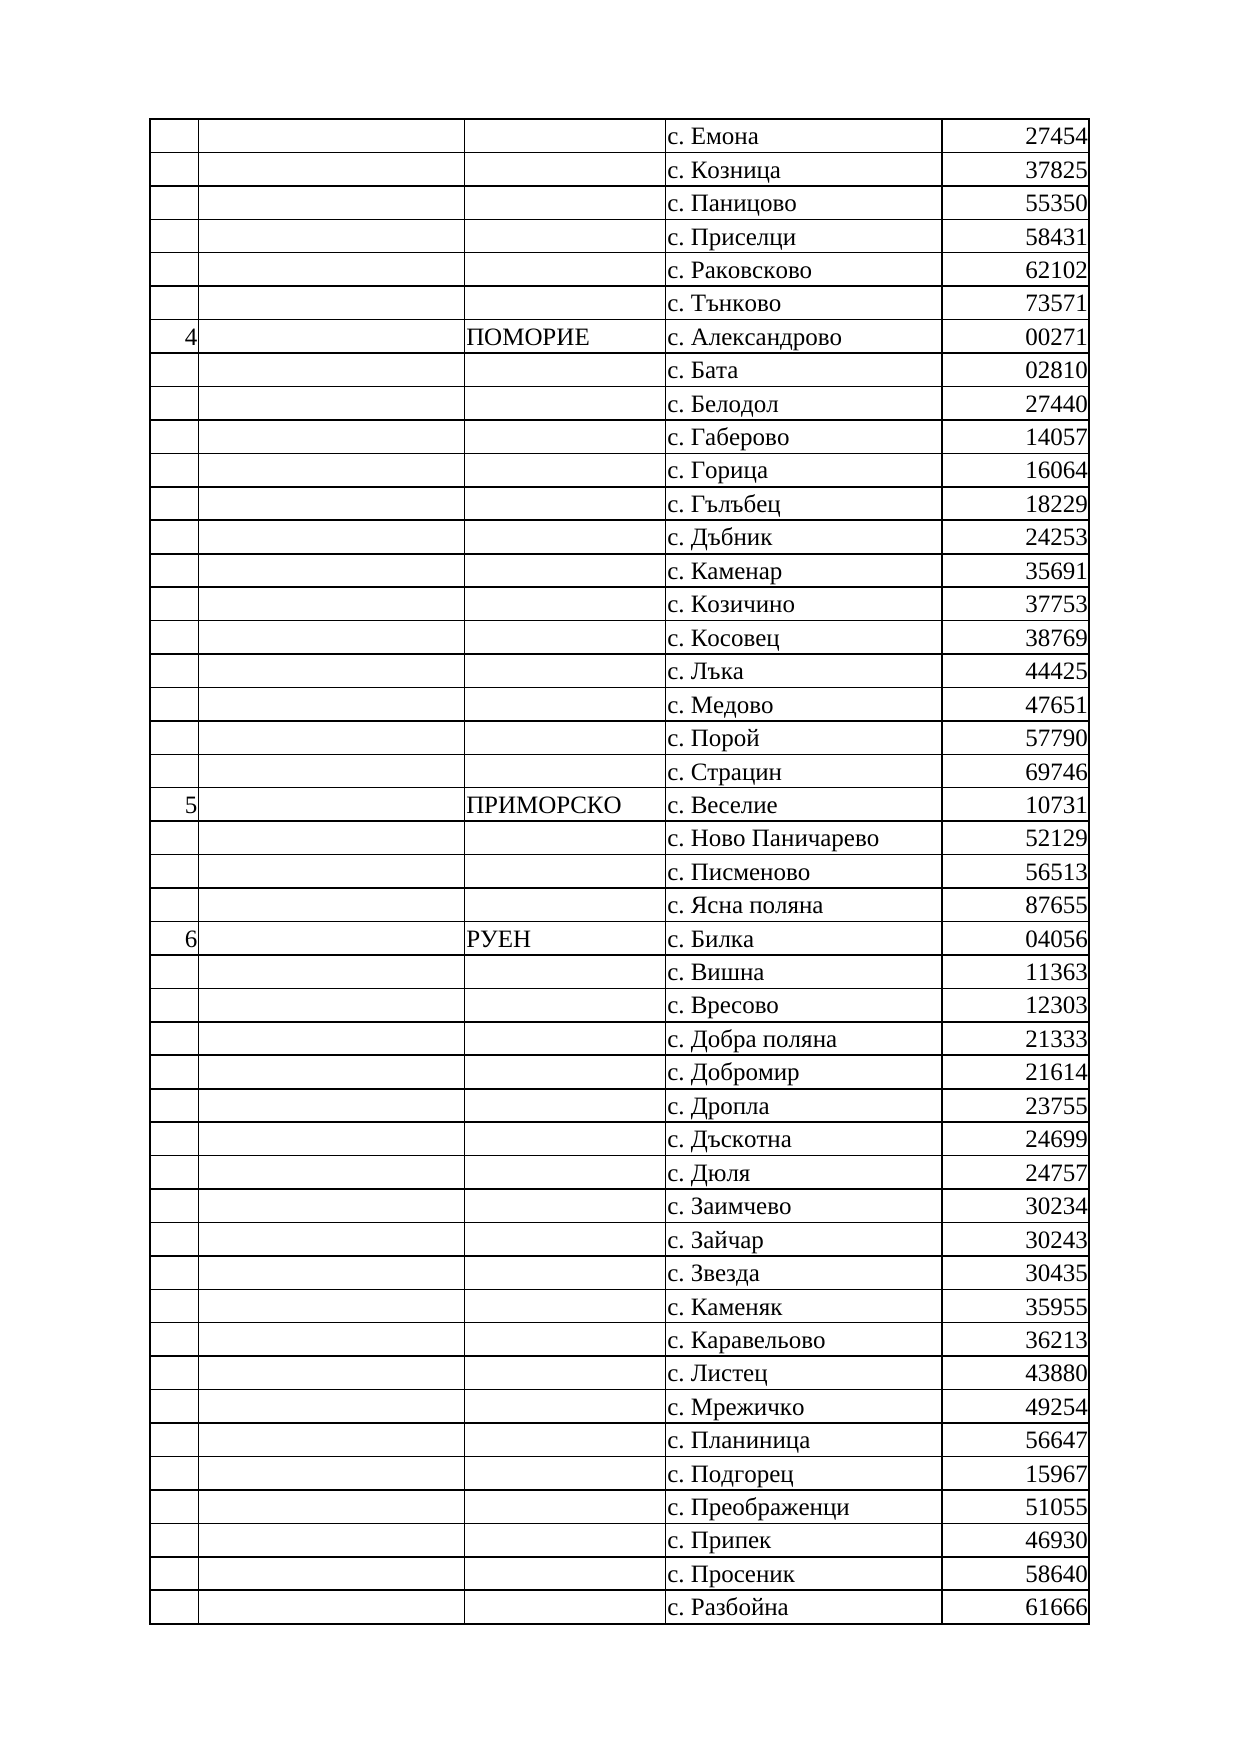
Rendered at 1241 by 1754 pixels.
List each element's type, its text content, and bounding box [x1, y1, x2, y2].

table_cell 18229 [943, 488, 1088, 519]
table_cell с. Лъка [666, 655, 941, 687]
table_cell [199, 153, 464, 185]
table_cell 23755 [943, 1090, 1088, 1121]
table_cell [465, 454, 665, 486]
table_cell [465, 287, 665, 319]
table_cell [465, 488, 665, 519]
table_cell [199, 220, 464, 252]
table_cell с. Раковсково [666, 253, 941, 285]
table_cell [465, 1257, 665, 1288]
table_cell [151, 1223, 198, 1255]
table_cell [199, 989, 464, 1021]
table_cell [465, 1524, 665, 1556]
table_cell [465, 421, 665, 452]
table_cell с. Козичино [666, 588, 941, 620]
table_cell с. Ново Паничарево [666, 822, 941, 854]
table_cell 15967 [943, 1457, 1088, 1489]
table_cell [465, 1223, 665, 1255]
table_cell 04056 [943, 922, 1088, 954]
table_cell [199, 655, 464, 687]
table_cell [151, 454, 198, 486]
table_cell [151, 555, 198, 586]
table_cell 10731 [943, 788, 1088, 820]
table_cell 14057 [943, 421, 1088, 452]
table_cell [465, 1424, 665, 1456]
table_cell [199, 1591, 464, 1623]
table_cell [151, 889, 198, 921]
table_cell [199, 1056, 464, 1088]
table_cell РУЕН [465, 922, 665, 954]
table_cell [465, 220, 665, 252]
table_cell с. Добра поляна [666, 1023, 941, 1054]
table_cell с. Листец [666, 1357, 941, 1389]
table_cell [151, 521, 198, 553]
table_cell [151, 387, 198, 419]
table_cell [465, 1390, 665, 1422]
table_cell [465, 1023, 665, 1054]
table_cell ПОМОРИЕ [465, 320, 665, 352]
table_cell с. Медово [666, 688, 941, 720]
table_cell с. Дъбник [666, 521, 941, 553]
table_cell 21333 [943, 1023, 1088, 1054]
table_cell [151, 1357, 198, 1389]
table_cell [199, 1123, 464, 1155]
table_cell с. Каменар [666, 555, 941, 586]
table_cell с. Паницово [666, 187, 941, 218]
table_cell [465, 855, 665, 887]
table_cell [465, 1491, 665, 1522]
table_cell [151, 1591, 198, 1623]
table_cell [151, 1023, 198, 1054]
table_cell [465, 1190, 665, 1222]
table_cell [199, 1457, 464, 1489]
table_cell с. Звезда [666, 1257, 941, 1288]
table_cell [199, 956, 464, 987]
table_cell с. Страцин [666, 755, 941, 787]
table_cell [199, 1023, 464, 1054]
table_cell 69746 [943, 755, 1088, 787]
table_cell 43880 [943, 1357, 1088, 1389]
table_cell [151, 722, 198, 753]
table_cell [465, 1357, 665, 1389]
table_cell [151, 354, 198, 386]
table_cell с. Дъскотна [666, 1123, 941, 1155]
table_cell с. Белодол [666, 387, 941, 419]
table_cell 30435 [943, 1257, 1088, 1288]
table_cell 21614 [943, 1056, 1088, 1088]
table_cell 58640 [943, 1558, 1088, 1589]
table_cell [151, 1257, 198, 1288]
table_cell [199, 454, 464, 486]
table_cell с. Билка [666, 922, 941, 954]
table_cell [465, 688, 665, 720]
table_cell [151, 1290, 198, 1322]
table_cell с. Преображенци [666, 1491, 941, 1522]
table_cell [199, 488, 464, 519]
table_cell 27454 [943, 120, 1088, 152]
table_cell с. Габерово [666, 421, 941, 452]
table_cell с. Порой [666, 722, 941, 753]
table_cell [151, 1123, 198, 1155]
table_cell [151, 855, 198, 887]
table_cell [465, 354, 665, 386]
table_cell [199, 1290, 464, 1322]
table_cell 49254 [943, 1390, 1088, 1422]
table_cell [465, 1558, 665, 1589]
table_cell 35955 [943, 1290, 1088, 1322]
table_cell [151, 1524, 198, 1556]
table_cell [151, 956, 198, 987]
table_cell с. Каравельово [666, 1323, 941, 1355]
table_cell [199, 1190, 464, 1222]
table_cell [151, 588, 198, 620]
table_cell [465, 1056, 665, 1088]
table_cell с. Припек [666, 1524, 941, 1556]
table_cell с. Планиница [666, 1424, 941, 1456]
table_cell 62102 [943, 253, 1088, 285]
table_cell [151, 253, 198, 285]
table_cell с. Каменяк [666, 1290, 941, 1322]
table_cell ПРИМОРСКО [465, 788, 665, 820]
table_cell 52129 [943, 822, 1088, 854]
table_cell с. Ясна поляна [666, 889, 941, 921]
table_cell с. Косовец [666, 621, 941, 653]
table_cell с. Мрежичко [666, 1390, 941, 1422]
table_cell с. Просеник [666, 1558, 941, 1589]
table_cell 47651 [943, 688, 1088, 720]
table_cell [151, 688, 198, 720]
table_cell 27440 [943, 387, 1088, 419]
table_cell с. Зайчар [666, 1223, 941, 1255]
table_cell [199, 1156, 464, 1188]
table_cell [199, 320, 464, 352]
table_cell с. Дропла [666, 1090, 941, 1121]
table_cell [199, 1357, 464, 1389]
table_cell [465, 621, 665, 653]
table_cell [151, 1056, 198, 1088]
table_cell [465, 989, 665, 1021]
table_cell [199, 387, 464, 419]
table_cell [465, 822, 665, 854]
table_cell [199, 621, 464, 653]
table_cell [465, 153, 665, 185]
table_cell [199, 1524, 464, 1556]
table_cell [465, 253, 665, 285]
table_cell [199, 521, 464, 553]
table_cell 55350 [943, 187, 1088, 218]
table_cell с. Подгорец [666, 1457, 941, 1489]
table_cell 35691 [943, 555, 1088, 586]
table_cell 02810 [943, 354, 1088, 386]
table_cell 51055 [943, 1491, 1088, 1522]
table_cell [199, 688, 464, 720]
table_cell [465, 889, 665, 921]
table_cell 11363 [943, 956, 1088, 987]
table_cell с. Гълъбец [666, 488, 941, 519]
table_cell [151, 287, 198, 319]
table_cell 24757 [943, 1156, 1088, 1188]
table_cell [465, 187, 665, 218]
table_cell [465, 1290, 665, 1322]
table_cell [199, 120, 464, 152]
table_cell 12303 [943, 989, 1088, 1021]
table_cell [465, 387, 665, 419]
table_cell [465, 1123, 665, 1155]
table_cell [151, 1390, 198, 1422]
table_cell [199, 253, 464, 285]
table_cell 30243 [943, 1223, 1088, 1255]
table_cell 5 [151, 788, 198, 820]
table_cell [199, 922, 464, 954]
table_cell с. Емона [666, 120, 941, 152]
table_cell [151, 655, 198, 687]
table_cell [151, 1491, 198, 1522]
table_cell 24253 [943, 521, 1088, 553]
table_cell 46930 [943, 1524, 1088, 1556]
table_cell 56647 [943, 1424, 1088, 1456]
table_cell 30234 [943, 1190, 1088, 1222]
table_cell 36213 [943, 1323, 1088, 1355]
table_cell [151, 488, 198, 519]
table_cell [151, 187, 198, 218]
table_cell 56513 [943, 855, 1088, 887]
table_cell [199, 187, 464, 218]
table_cell [151, 1190, 198, 1222]
table_cell [465, 1323, 665, 1355]
table_cell 87655 [943, 889, 1088, 921]
table_cell [199, 287, 464, 319]
table_cell [151, 153, 198, 185]
table_cell [151, 220, 198, 252]
table_cell [151, 1090, 198, 1121]
table_cell [199, 1090, 464, 1121]
table_cell с. Вресово [666, 989, 941, 1021]
table_cell 00271 [943, 320, 1088, 352]
table_cell [199, 1424, 464, 1456]
table_cell [465, 1457, 665, 1489]
table_cell [151, 1323, 198, 1355]
table_cell 37753 [943, 588, 1088, 620]
table_cell [151, 120, 198, 152]
table_cell с. Заимчево [666, 1190, 941, 1222]
table_cell с. Писменово [666, 855, 941, 887]
table_cell 38769 [943, 621, 1088, 653]
table_cell с. Разбойна [666, 1591, 941, 1623]
table_cell с. Горица [666, 454, 941, 486]
table_cell [465, 120, 665, 152]
table_cell [465, 521, 665, 553]
table_cell 73571 [943, 287, 1088, 319]
table_cell [199, 1257, 464, 1288]
table_cell [199, 588, 464, 620]
table_cell [199, 555, 464, 586]
table_cell [151, 755, 198, 787]
table_cell 16064 [943, 454, 1088, 486]
table_cell [465, 956, 665, 987]
table_cell [465, 1156, 665, 1188]
table_cell с. Козница [666, 153, 941, 185]
table_cell [465, 655, 665, 687]
table_cell [199, 354, 464, 386]
table_cell с. Добромир [666, 1056, 941, 1088]
table_cell 4 [151, 320, 198, 352]
table_cell с. Тънково [666, 287, 941, 319]
table_cell [199, 1223, 464, 1255]
table_cell 58431 [943, 220, 1088, 252]
table_cell с. Бата [666, 354, 941, 386]
table_cell [199, 722, 464, 753]
table_cell с. Приселци [666, 220, 941, 252]
table_cell [151, 822, 198, 854]
table_cell [199, 822, 464, 854]
table_cell [199, 1323, 464, 1355]
table_cell [465, 755, 665, 787]
table_cell [151, 421, 198, 452]
table_cell [465, 1090, 665, 1121]
table_cell [151, 1457, 198, 1489]
table_cell [199, 755, 464, 787]
table_cell 37825 [943, 153, 1088, 185]
table_cell с. Веселие [666, 788, 941, 820]
table_cell 44425 [943, 655, 1088, 687]
table_cell [199, 889, 464, 921]
table_cell 6 [151, 922, 198, 954]
table_cell 57790 [943, 722, 1088, 753]
table_cell [199, 855, 464, 887]
table_cell 24699 [943, 1123, 1088, 1155]
table_cell [199, 788, 464, 820]
table_cell [151, 621, 198, 653]
table_cell [151, 1156, 198, 1188]
table_cell [199, 1491, 464, 1522]
table_cell [199, 1390, 464, 1422]
table_cell с. Вишна [666, 956, 941, 987]
table_cell [151, 1558, 198, 1589]
table_cell [151, 989, 198, 1021]
table_cell с. Александрово [666, 320, 941, 352]
table_cell [465, 588, 665, 620]
table_cell [151, 1424, 198, 1456]
table_cell [465, 1591, 665, 1623]
table_cell [199, 421, 464, 452]
table_cell 61666 [943, 1591, 1088, 1623]
table_cell [465, 555, 665, 586]
table_cell [199, 1558, 464, 1589]
table_cell [465, 722, 665, 753]
table_cell с. Дюля [666, 1156, 941, 1188]
